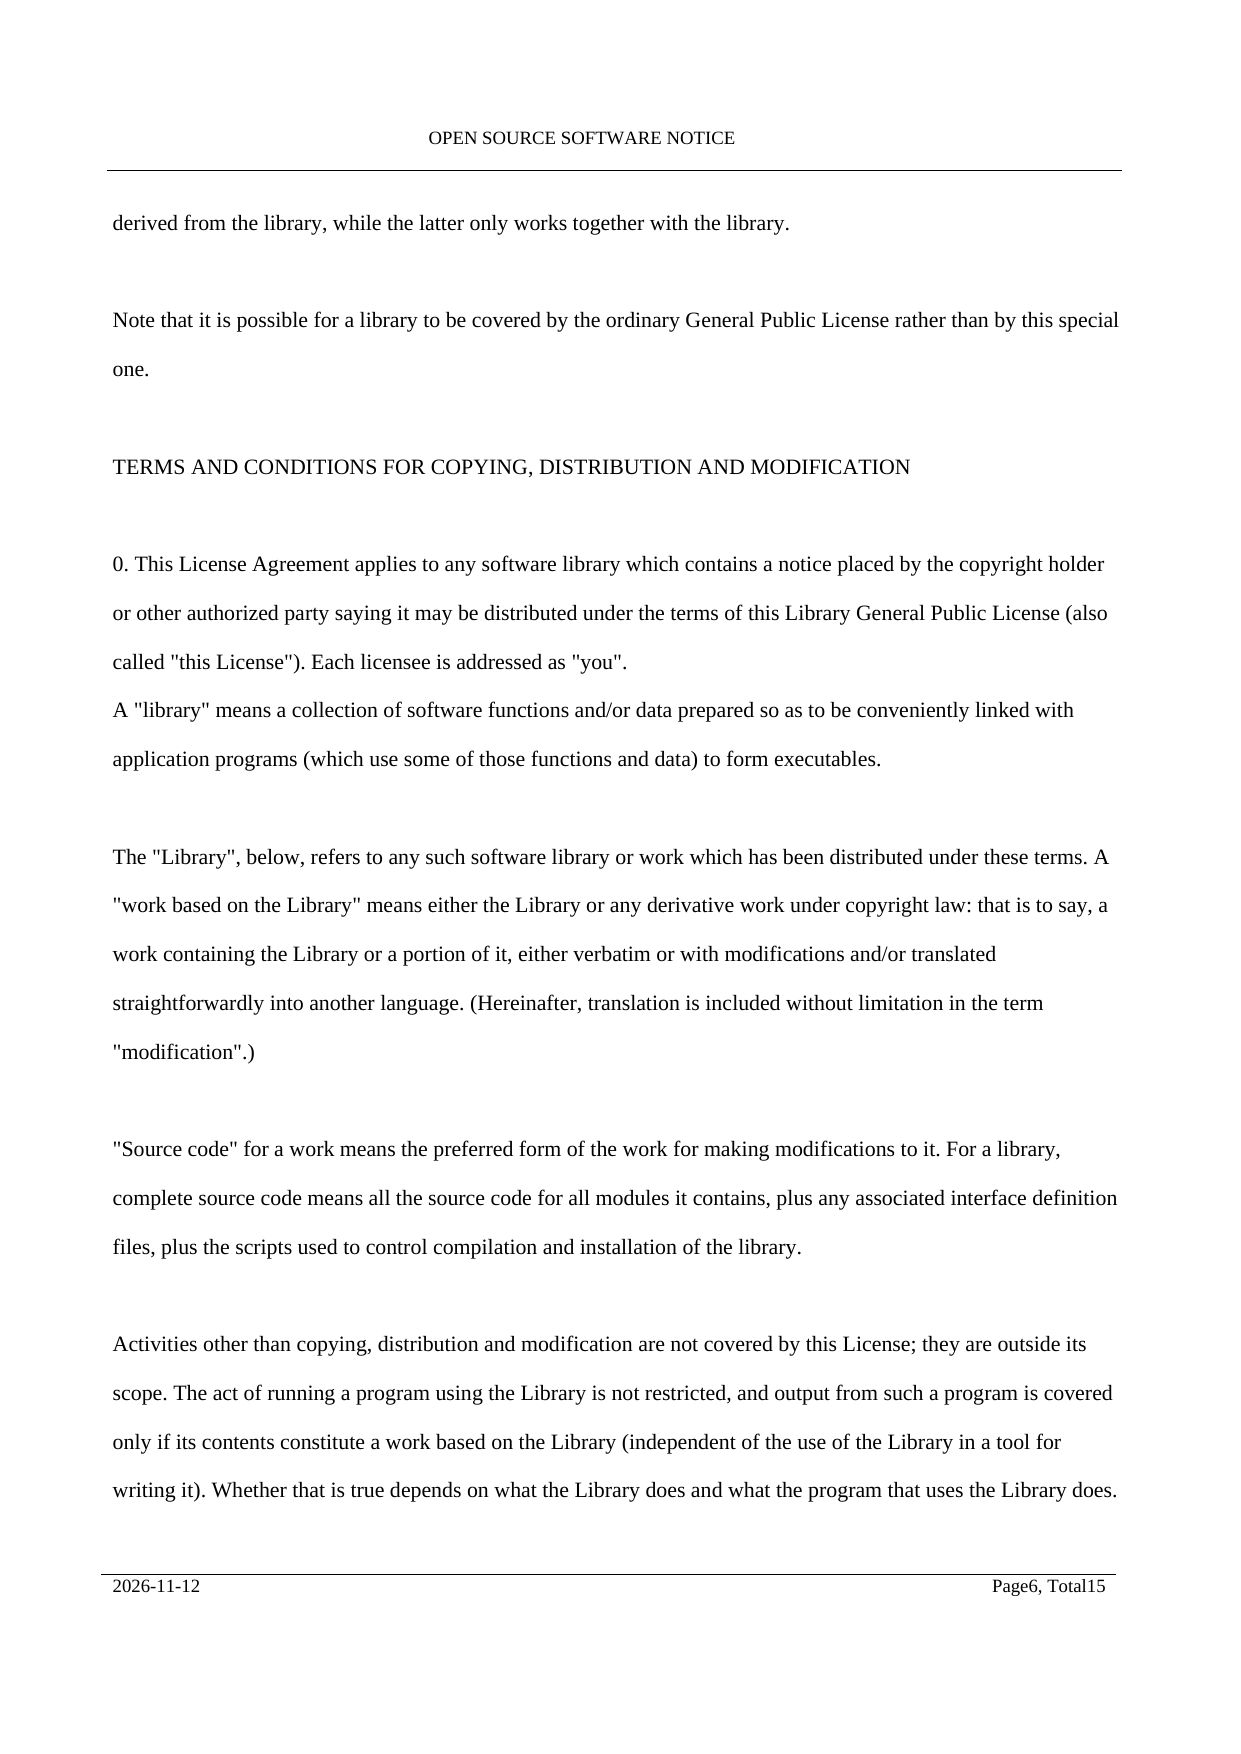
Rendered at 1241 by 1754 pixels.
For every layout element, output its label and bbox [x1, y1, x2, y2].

text [112, 206, 1128, 1506]
